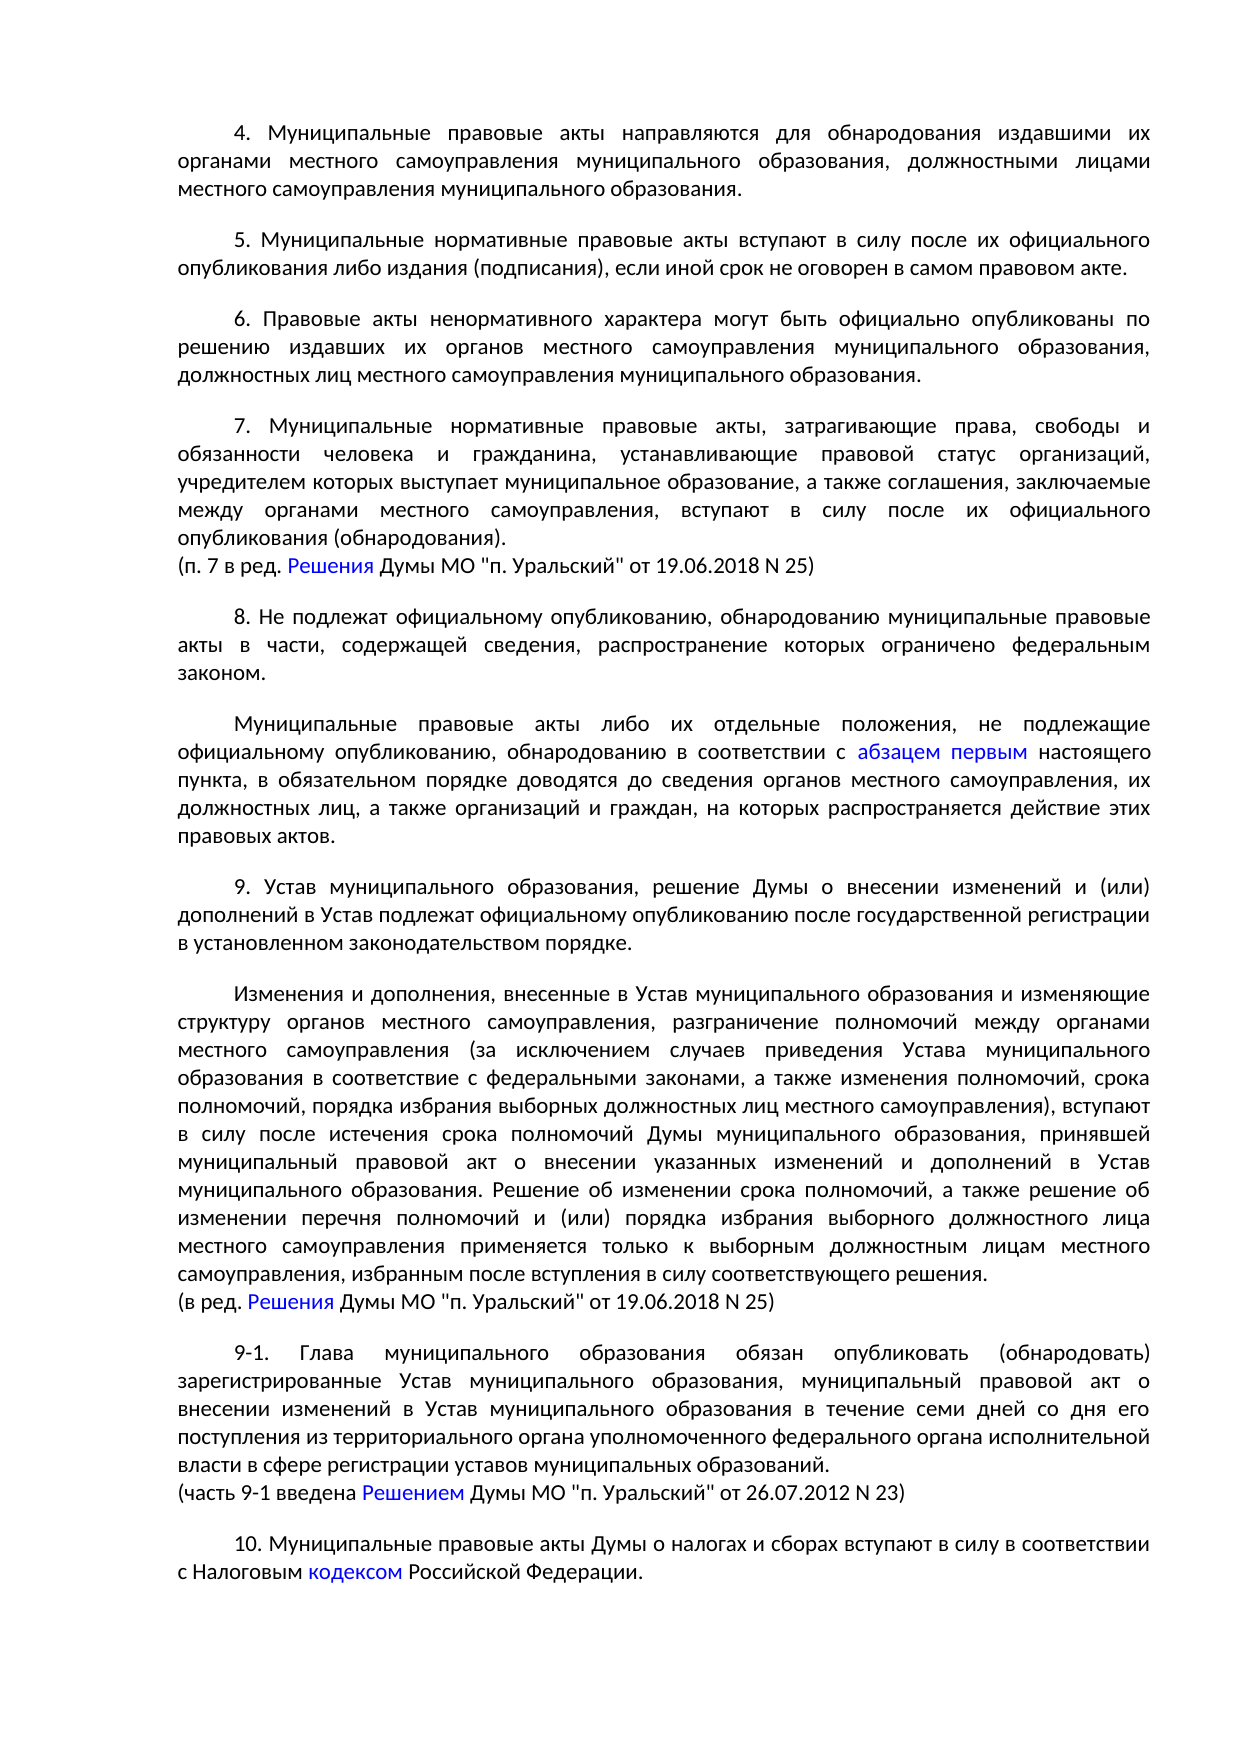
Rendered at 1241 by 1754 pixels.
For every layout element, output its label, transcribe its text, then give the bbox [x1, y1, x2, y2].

text (п. 7 в ред. Решения Думы МО "п. Уральский" от 19.06.2018 N 25) [177, 551, 1152, 579]
text Изменения и дополнения, внесенные в Устав муниципального образования и изменяющие структуру органов местного самоуправления, разграничение полномочий между органами местного самоуправления (за исключением случаев приведения Устава муниципального образования в соответствие с федеральными законами, а также изменения полномочий, срока полномочий, порядка избрания выборных должностных лиц местного самоуправления), вступают в силу после истечения срока полномочий Думы муниципального образования, принявшей муниципальный правовой акт о внесении указанных изменений и дополнений в Устав муниципального образования. Решение об изменении срока полномочий, а также решение об изменении перечня полномочий и (или) порядка избрания выборного должностного лица местного самоуправления применяется только к выборным должностным лицам местного самоуправления, избранным после вступления в силу соответствующего решения. [177, 979, 1152, 1287]
text 8. Не подлежат официальному опубликованию, обнародованию муниципальные правовые акты в части, содержащей сведения, распространение которых ограничено федеральным законом. [177, 602, 1152, 686]
text 9. Устав муниципального образования, решение Думы о внесении изменений и (или) дополнений в Устав подлежат официальному опубликованию после государственной регистрации в установленном законодательством порядке. [177, 872, 1152, 956]
text 5. Муниципальные нормативные правовые акты вступают в силу после их официального опубликования либо издания (подписания), если иной срок не оговорен в самом правовом акте. [177, 225, 1152, 281]
text (часть 9-1 введена Решением Думы МО "п. Уральский" от 26.07.2012 N 23) [177, 1478, 1152, 1506]
text 9-1. Глава муниципального образования обязан опубликовать (обнародовать) зарегистрированные Устав муниципального образования, муниципальный правовой акт о внесении изменений в Устав муниципального образования в течение семи дней со дня его поступления из территориального органа уполномоченного федерального органа исполнительной власти в сфере регистрации уставов муниципальных образований. [177, 1338, 1152, 1478]
text (в ред. Решения Думы МО "п. Уральский" от 19.06.2018 N 25) [177, 1287, 1152, 1315]
text 4. Муниципальные правовые акты направляются для обнародования издавшими их органами местного самоуправления муниципального образования, должностными лицами местного самоуправления муниципального образования. [177, 118, 1152, 202]
text 7. Муниципальные нормативные правовые акты, затрагивающие права, свободы и обязанности человека и гражданина, устанавливающие правовой статус организаций, учредителем которых выступает муниципальное образование, а также соглашения, заключаемые между органами местного самоуправления, вступают в силу после их официального опубликования (обнародования). [177, 411, 1152, 551]
text 10. Муниципальные правовые акты Думы о налогах и сборах вступают в силу в соответствии с Налоговым кодексом Российской Федерации. [177, 1529, 1152, 1585]
text Муниципальные правовые акты либо их отдельные положения, не подлежащие официальному опубликованию, обнародованию в соответствии с абзацем первым настоящего пункта, в обязательном порядке доводятся до сведения органов местного самоуправления, их должностных лиц, а также организаций и граждан, на которых распространяется действие этих правовых актов. [177, 709, 1152, 849]
text 6. Правовые акты ненормативного характера могут быть официально опубликованы по решению издавших их органов местного самоуправления муниципального образования, должностных лиц местного самоуправления муниципального образования. [177, 304, 1152, 388]
